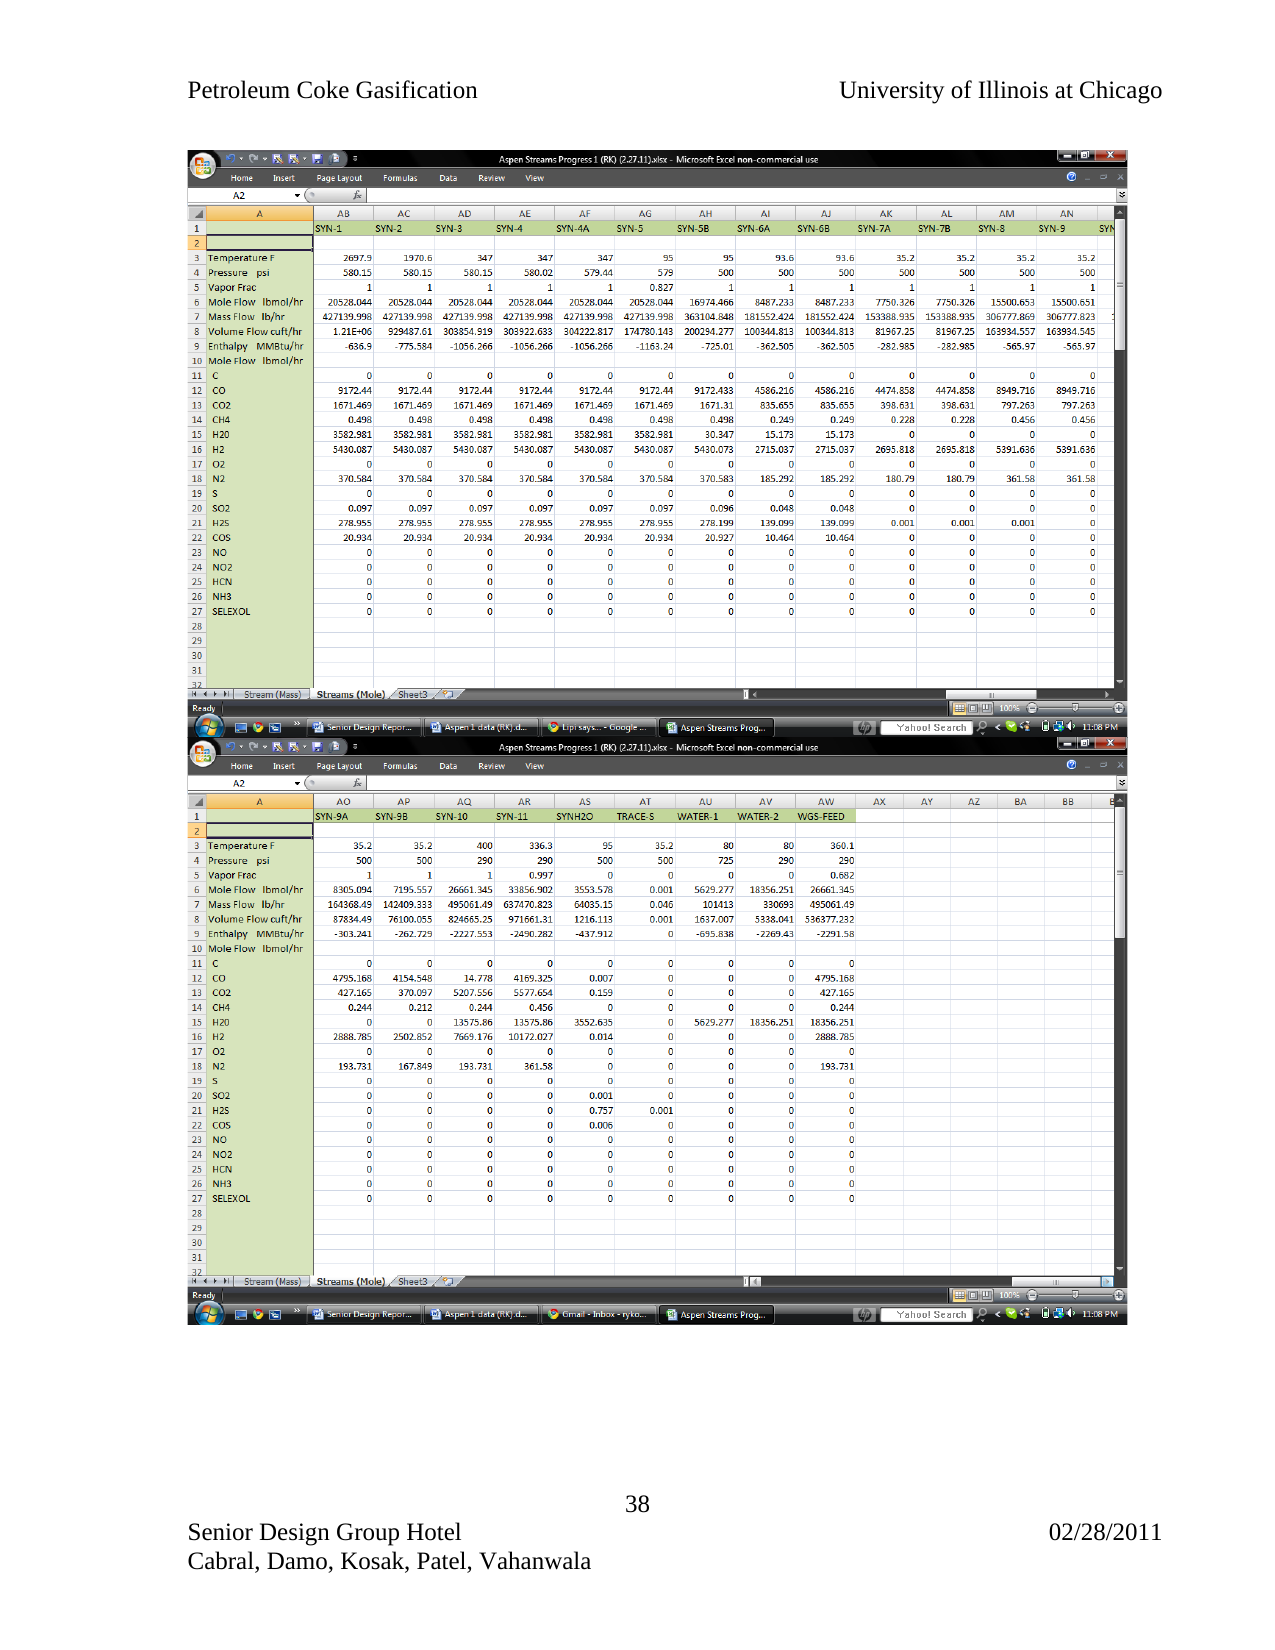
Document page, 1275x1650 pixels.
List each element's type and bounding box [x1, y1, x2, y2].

picture [187, 150, 1128, 1325]
